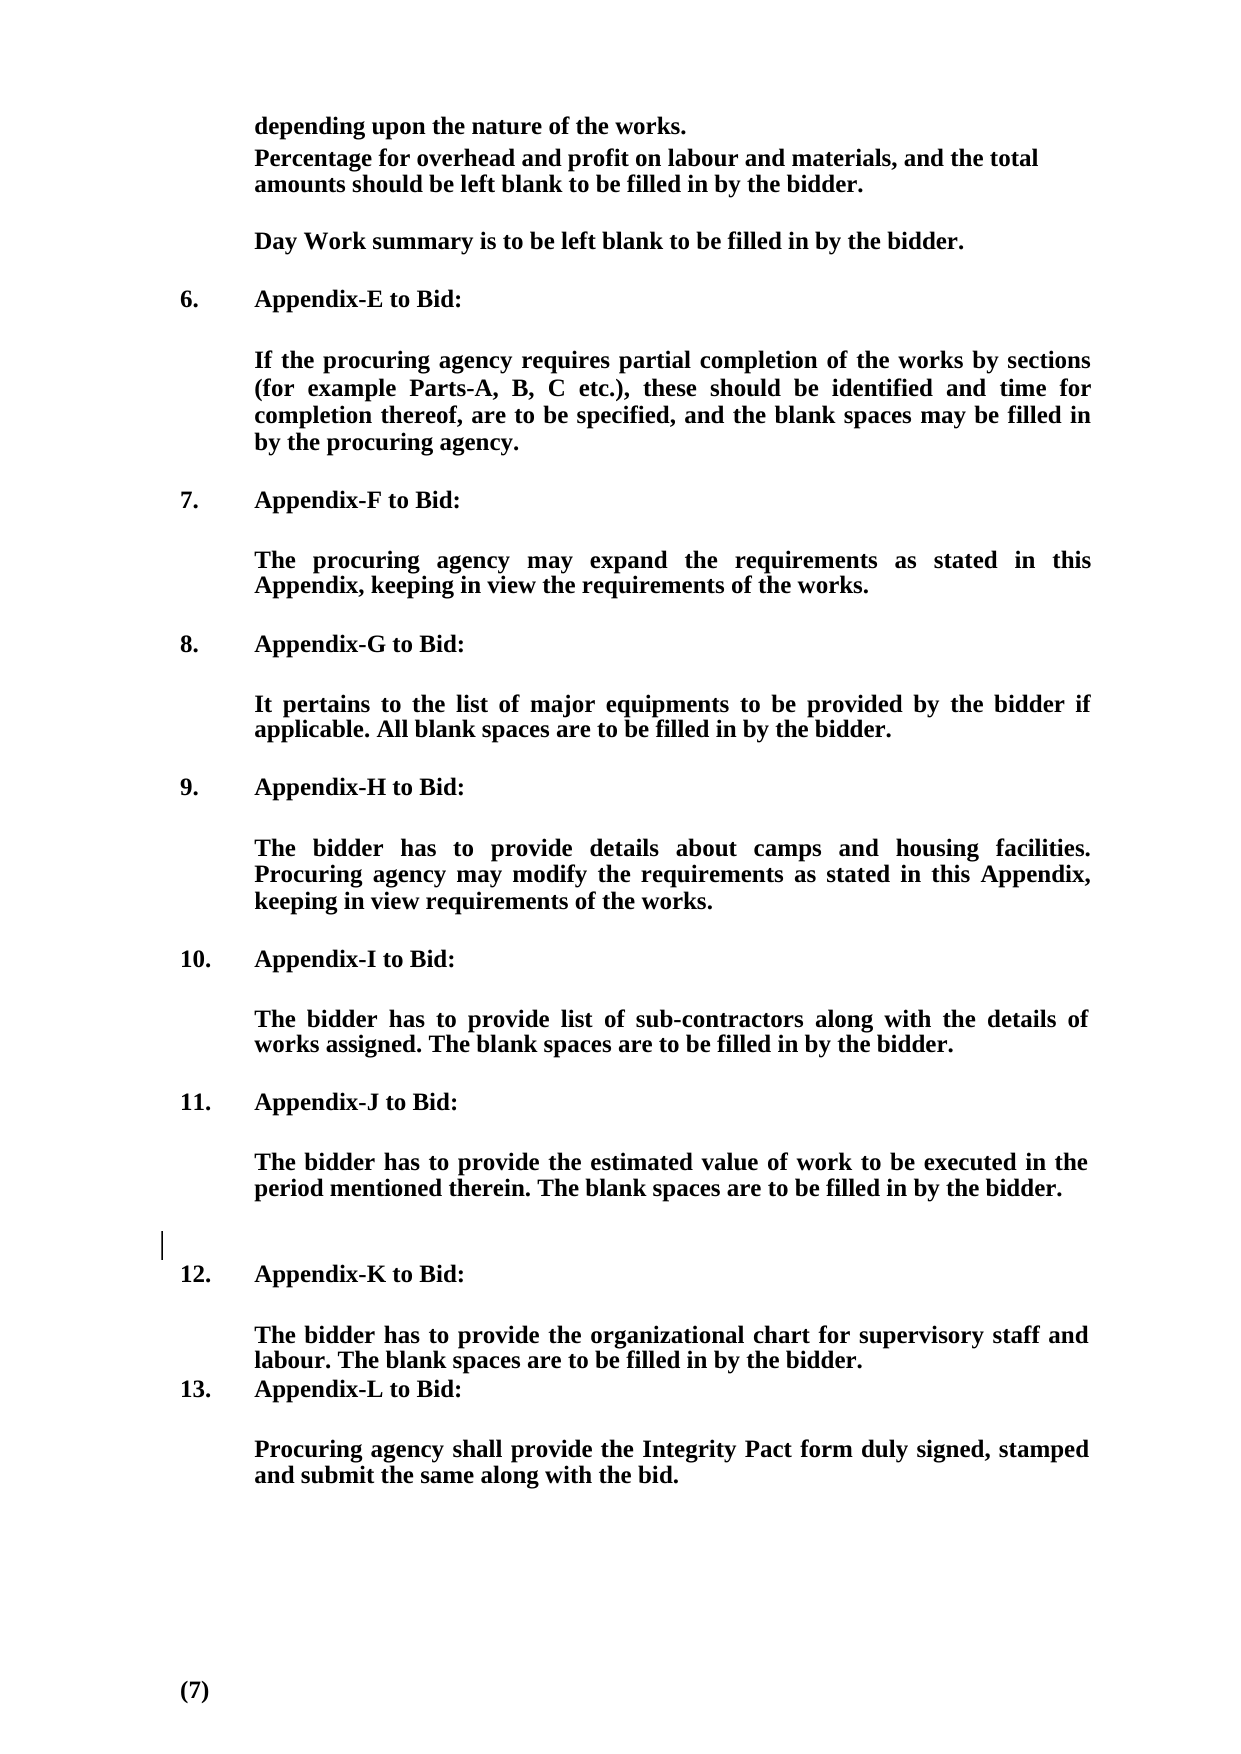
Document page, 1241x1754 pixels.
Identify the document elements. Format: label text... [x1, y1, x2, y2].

text The procuring agency may expand the requirements as stated in this Appendix, keeping in view the requirements of the works. [254, 548, 1092, 599]
list Appendix-H to Bid: [180, 772, 1092, 801]
text The bidder has to provide the organizational chart for supervisory staff and labour. The blank spaces are to be filled in by the bidder. [254, 1323, 1090, 1374]
list Appendix-G to Bid: [180, 629, 1092, 657]
text The bidder has to provide the estimated value of work to be executed in the period mentioned therein. The blank spaces are to be filled in by the bidder. [254, 1150, 1090, 1201]
text Procuring agency shall provide the Integrity Pact form duly signed, stamped and submit the same along with the bid. [254, 1437, 1090, 1489]
text It pertains to the list of major equipments to be provided by the bidder if applicable. All blank spaces are to be filled in by the bidder. [254, 692, 1092, 743]
text (7) [180, 1675, 1092, 1703]
list Appendix-K to Bid: [180, 1259, 1092, 1288]
text Percentage for overhead and profit on labour and materials, and the total amounts should be left blank to be filled in by the bidder. [254, 146, 1092, 197]
list Appendix-L to Bid: [180, 1374, 1092, 1403]
text depending upon the nature of the works. [254, 111, 1092, 140]
text The bidder has to provide details about camps and housing facilities. Procuring agency may modify the requirements as stated in this Appendix, keeping in view requirements of the works. [254, 835, 1092, 914]
text If the procuring agency requires partial completion of the works by sections (for example Parts-A, B, C etc.), these should be identified and time for completion thereof, are to be specified, and the blank spaces may be filled in by the procuring agency. [254, 347, 1092, 456]
list Appendix-F to Bid: [180, 485, 1092, 514]
list Appendix-J to Bid: [180, 1087, 1092, 1116]
text The bidder has to provide list of sub-contractors along with the details of works assigned. The blank spaces are to be filled in by the bidder. [254, 1007, 1090, 1058]
list Appendix-E to Bid: [180, 284, 1092, 313]
list Appendix-I to Bid: [180, 944, 1092, 972]
text Day Work summary is to be left blank to be filled in by the bidder. [254, 226, 1092, 255]
